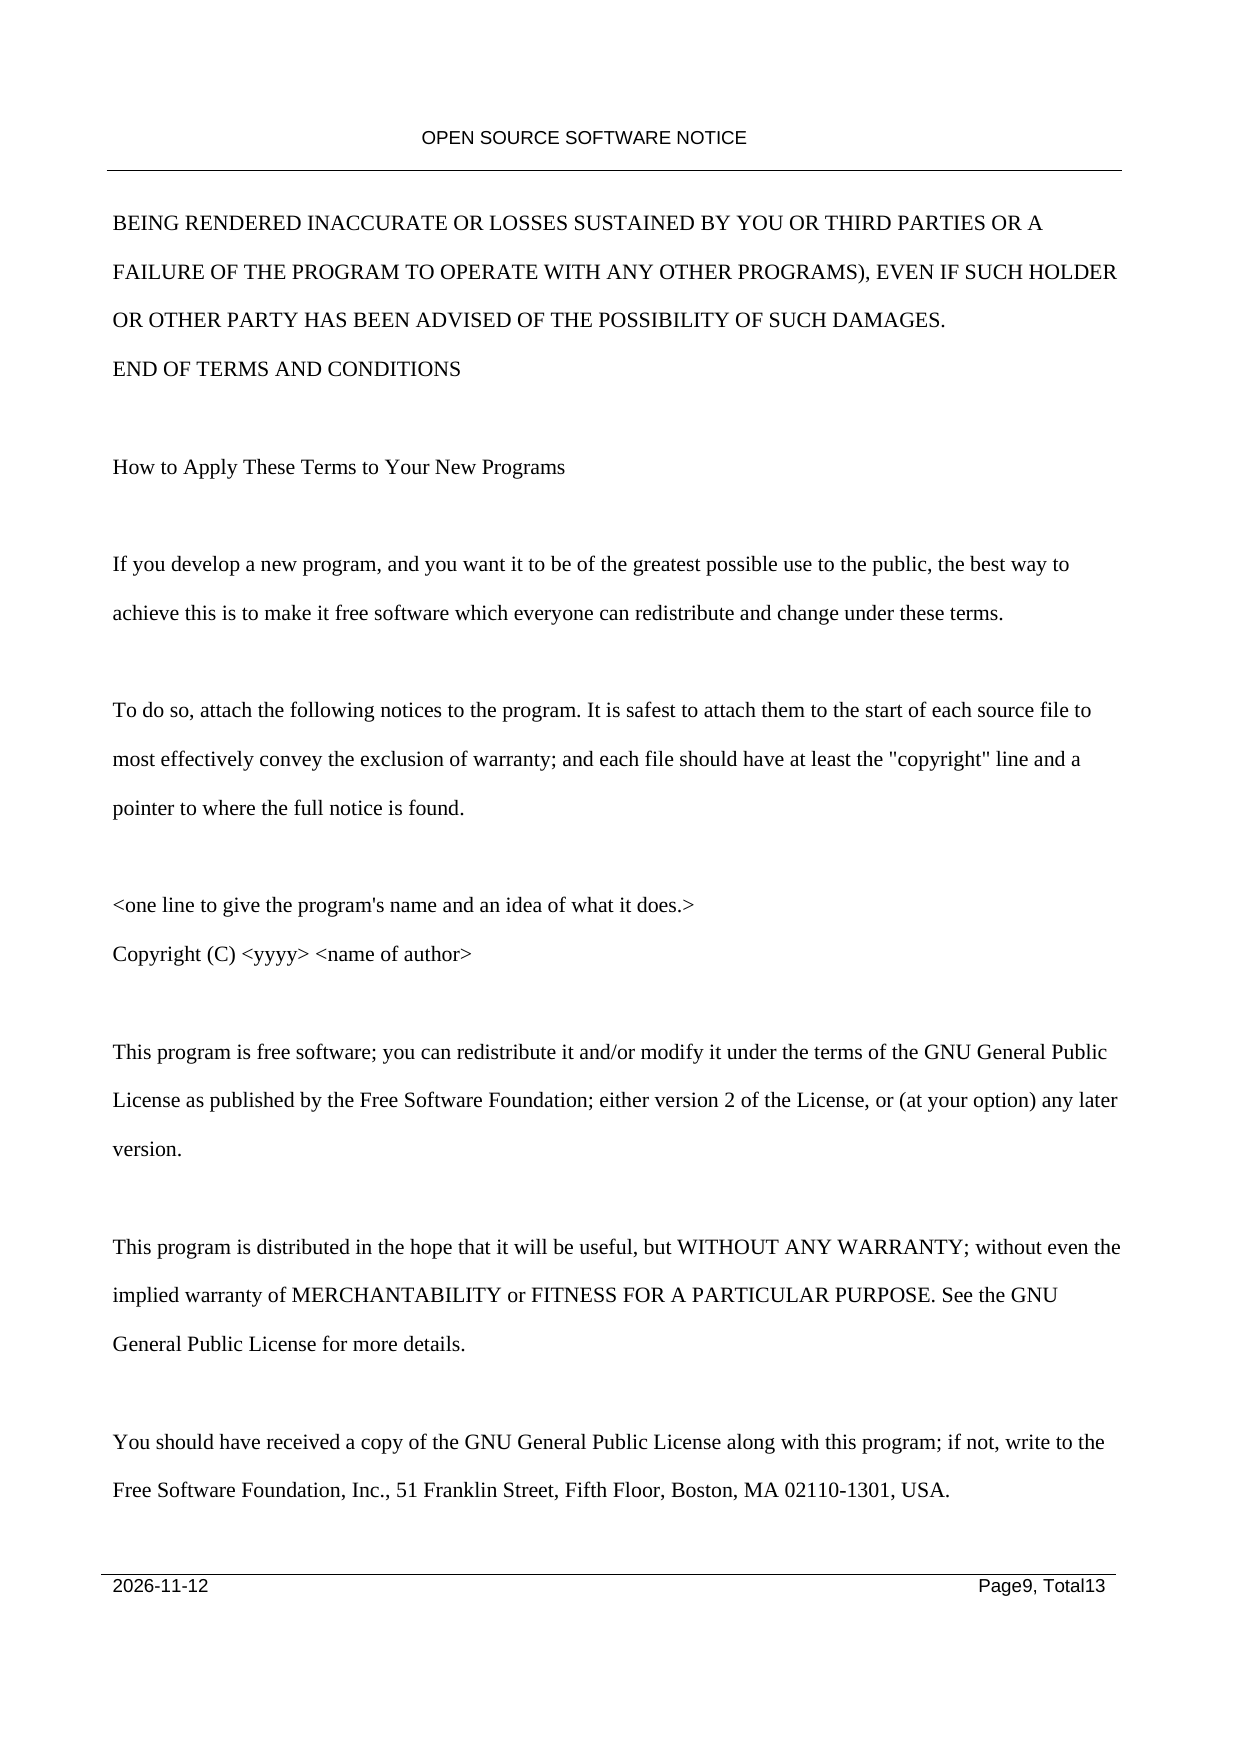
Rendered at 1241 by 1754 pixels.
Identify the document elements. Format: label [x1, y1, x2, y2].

text [112, 206, 1128, 1506]
